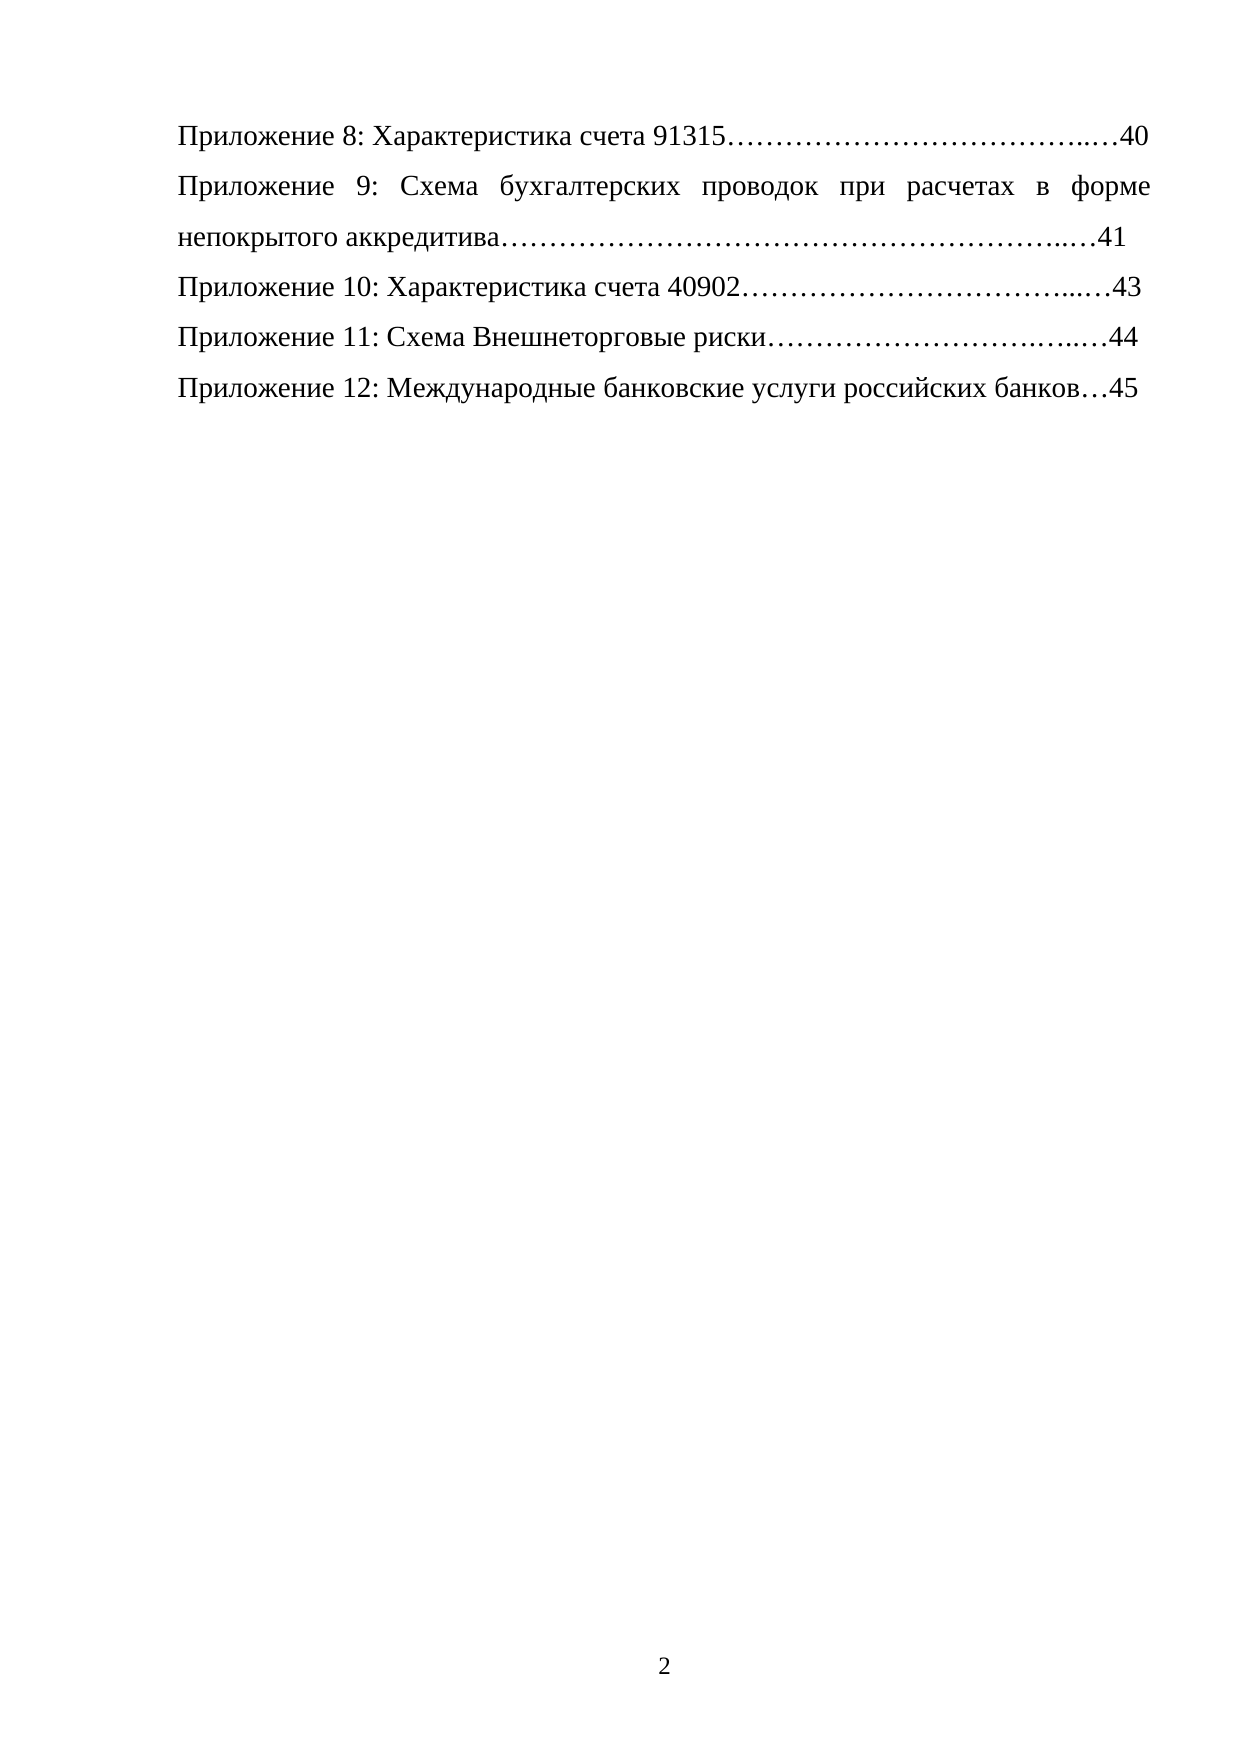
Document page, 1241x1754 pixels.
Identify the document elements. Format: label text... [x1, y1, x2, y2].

text Приложение 9: Схема бухгалтерских проводок при расчетах в форме непокрытого аккредитива…………………………………………………..…41 [177, 168, 1152, 252]
text Приложение 11: Схема Внешнеторговые риски……………………….…..…44 [177, 319, 1152, 353]
text Приложение 10: Характеристика счета 40902……………………………...…43 [177, 269, 1152, 303]
text Приложение 12: Международные банковские услуги российских банков…45 [177, 370, 1152, 403]
text Приложение 8: Характеристика счета 91315………………………………..…40 [177, 118, 1152, 152]
